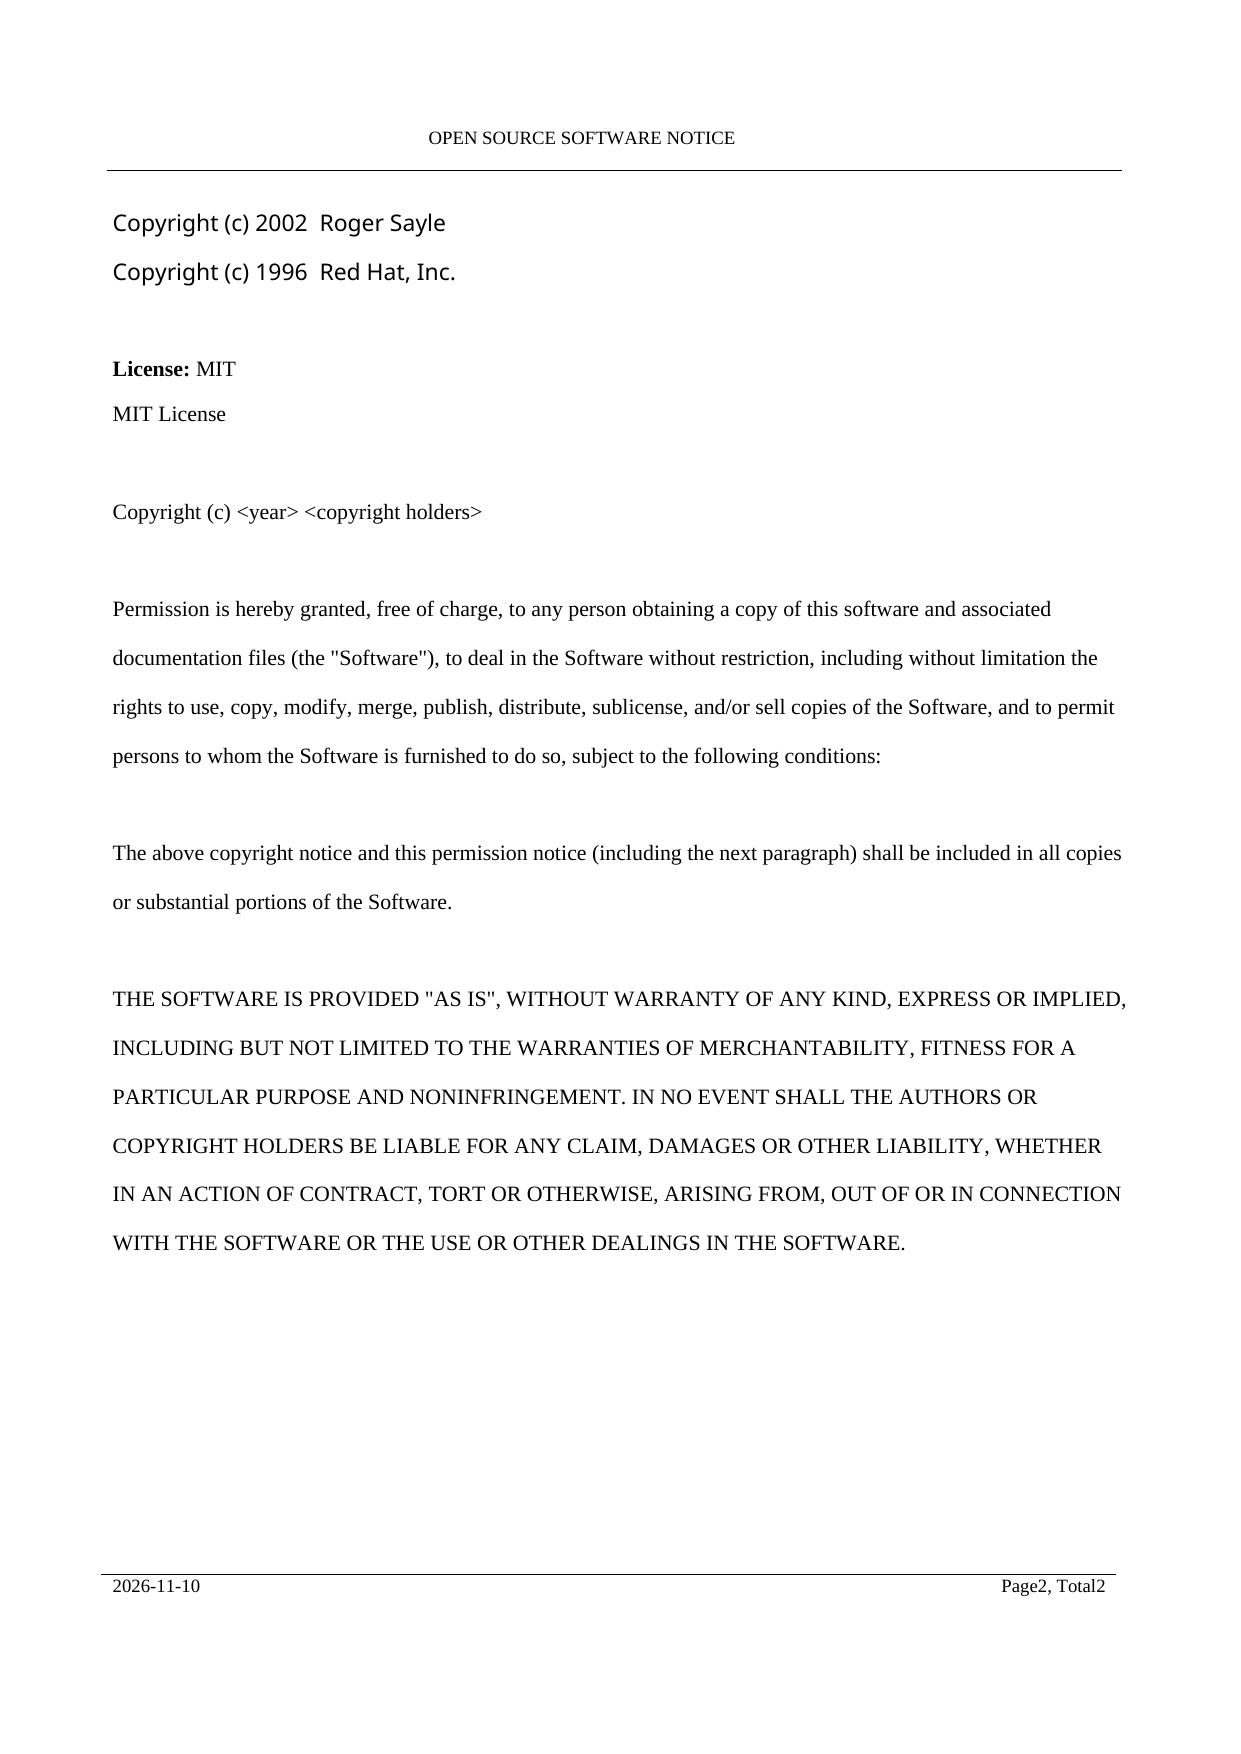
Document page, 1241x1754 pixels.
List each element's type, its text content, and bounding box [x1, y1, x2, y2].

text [112, 206, 1128, 336]
text MIT License Copyright (c) <year> <copyright holders> Permission is hereby granted, free of charge, to any person obtaining a copy of this software and associated documentation files (the "Software"), to deal in the Software without restriction, including without limitation the rights to use, copy, modify, merge, publish, distribute, sublicense, and/or sell copies of the Software, and to permit persons to whom the Software is furnished to do so, subject to the following conditions: The above copyright notice and this permission notice (including the next paragraph) shall be included in all copies or substantial portions of the Software. THE SOFTWARE IS PROVIDED "AS IS", WITHOUT WARRANTY OF ANY KIND, EXPRESS OR IMPLIED, INCLUDING BUT NOT LIMITED TO THE WARRANTIES OF MERCHANTABILITY, FITNESS FOR A PARTICULAR PURPOSE AND NONINFRINGEMENT. IN NO EVENT SHALL THE AUTHORS OR COPYRIGHT HOLDERS BE LIABLE FOR ANY CLAIM, DAMAGES OR OTHER LIABILITY, WHETHER IN AN ACTION OF CONTRACT, TORT OR OTHERWISE, ARISING FROM, OUT OF OR IN CONNECTION WITH THE SOFTWARE OR THE USE OR OTHER DEALINGS IN THE SOFTWARE. [112, 398, 1128, 1259]
text License: MIT [112, 353, 1128, 385]
